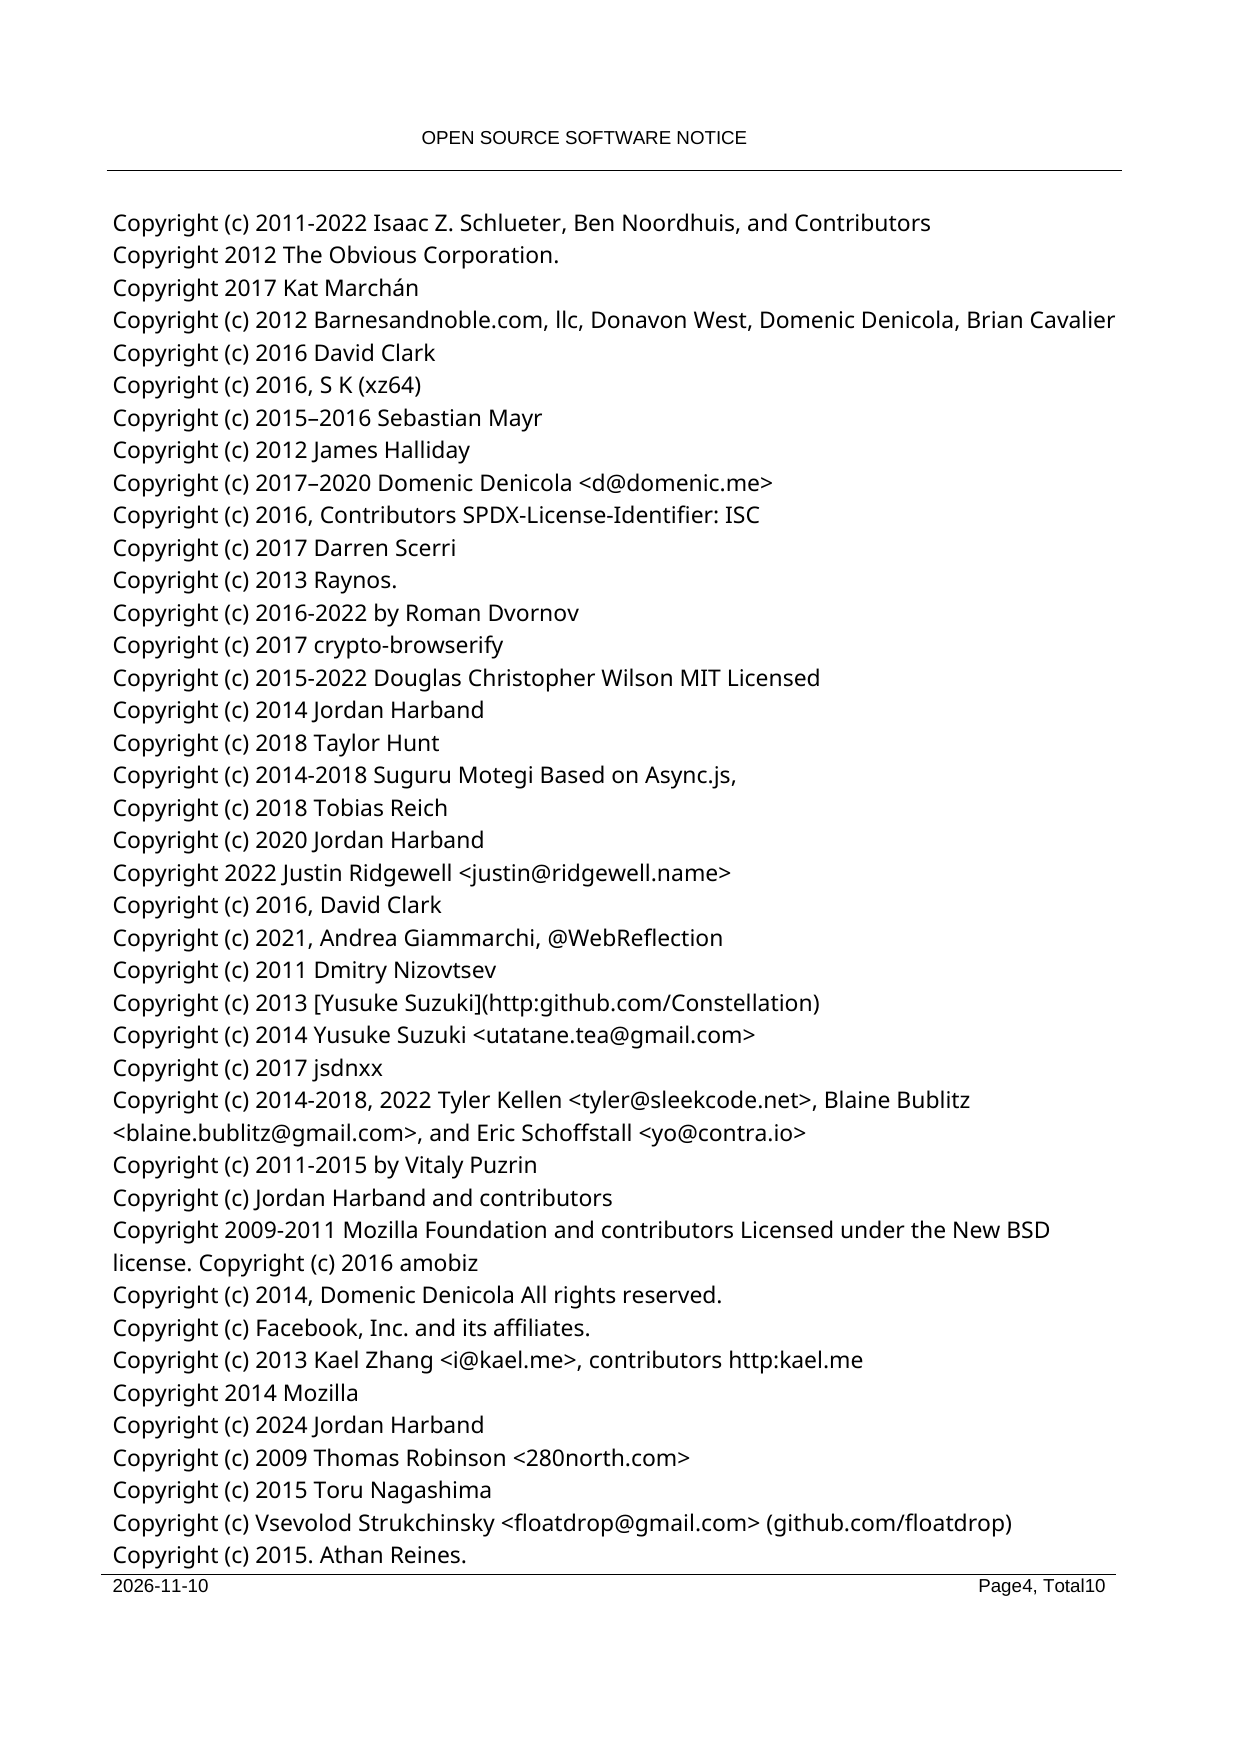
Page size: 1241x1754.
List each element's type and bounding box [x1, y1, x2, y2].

text [112, 206, 1128, 1571]
